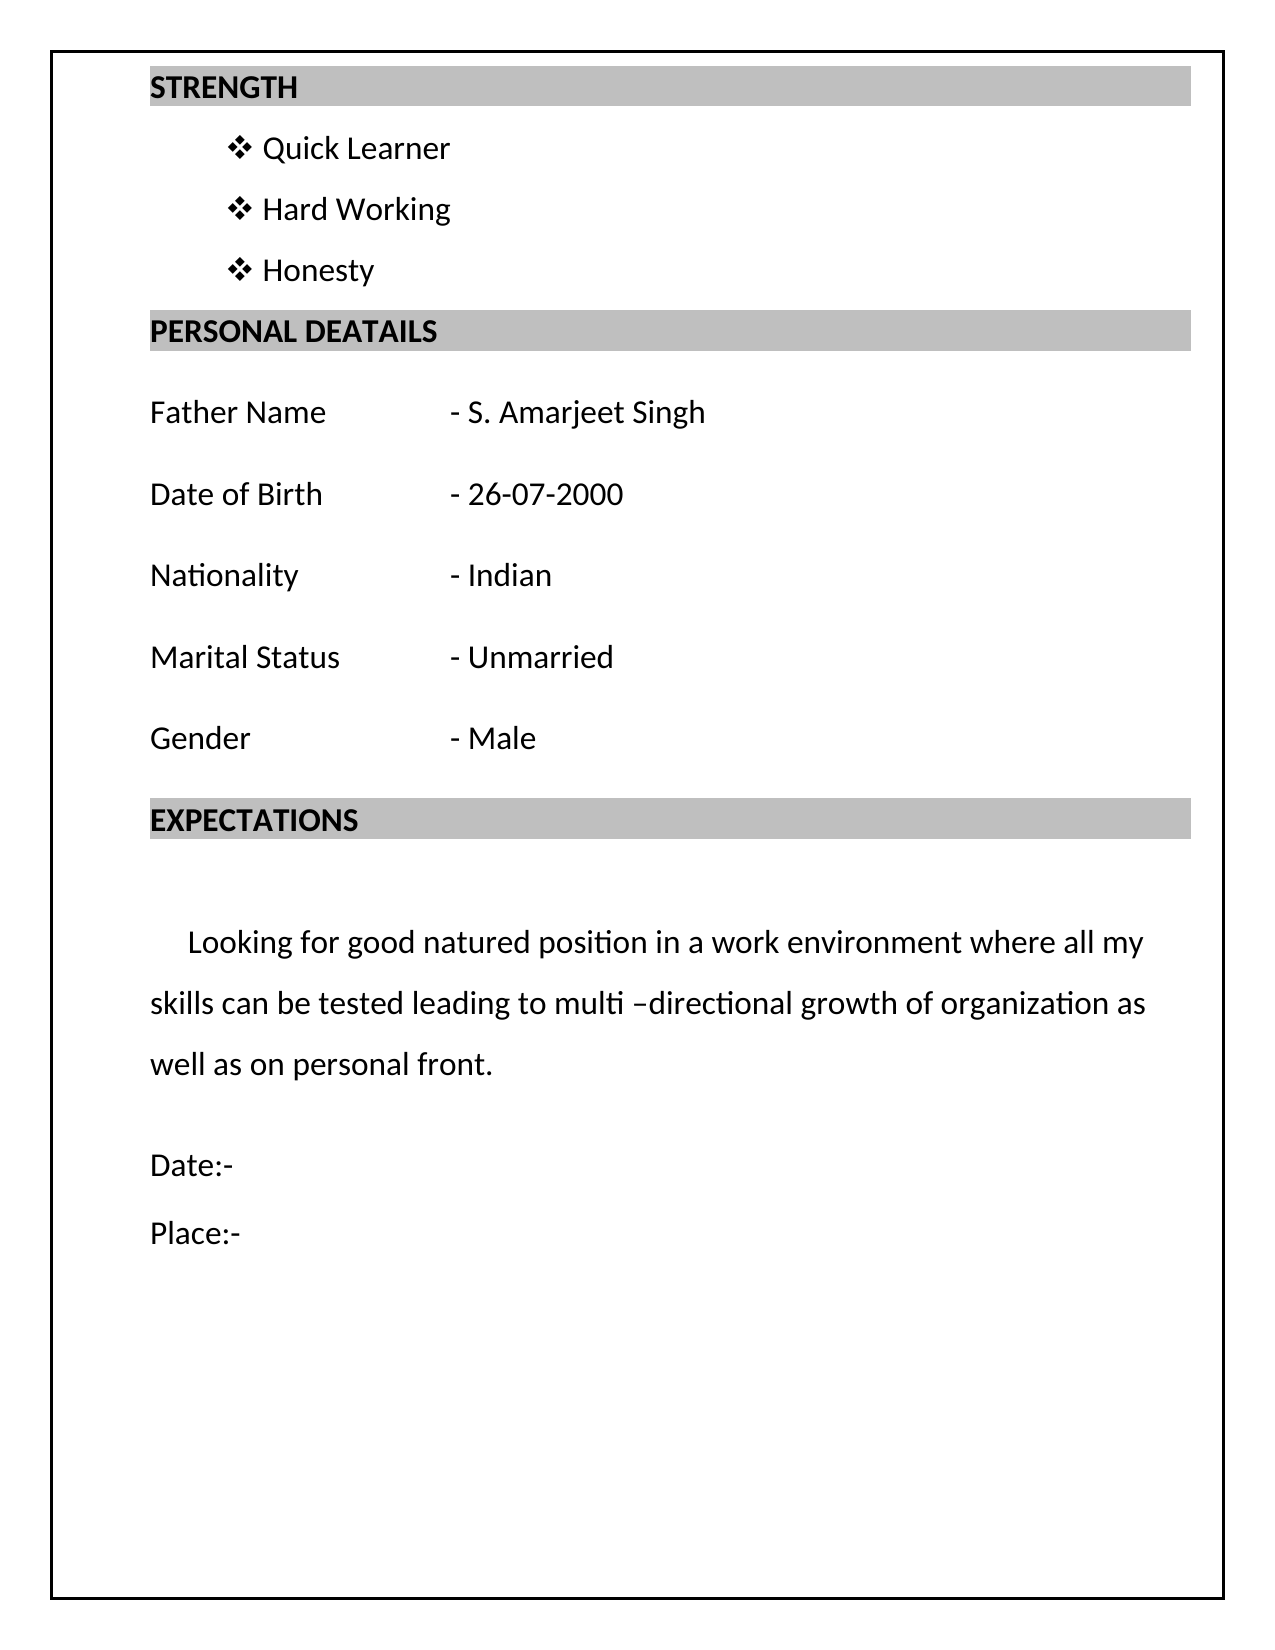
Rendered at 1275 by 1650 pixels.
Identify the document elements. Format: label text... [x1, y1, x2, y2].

list Hard Working [225, 188, 1191, 228]
text Marital Status - Unmarried [150, 636, 1191, 676]
text Place:- [150, 1212, 1191, 1253]
text Gender - Male [150, 717, 1191, 758]
list Quick Learner [225, 127, 1191, 167]
text Nationality - Indian [150, 554, 1191, 595]
text Date of Birth - 26-07-2000 [150, 473, 1191, 513]
list Honesty [225, 249, 1191, 289]
text Date:- [150, 1144, 1191, 1185]
text Looking for good natured position in a work environment where all my skills can be tested leading to multi –directional growth of organization as well as on personal front. [150, 921, 1191, 1083]
text STRENGTH [150, 66, 1191, 106]
text EXPECTATIONS [150, 798, 1191, 839]
text Father Name - S. Amarjeet Singh [150, 391, 1191, 432]
text PERSONAL DEATAILS [150, 310, 1191, 351]
